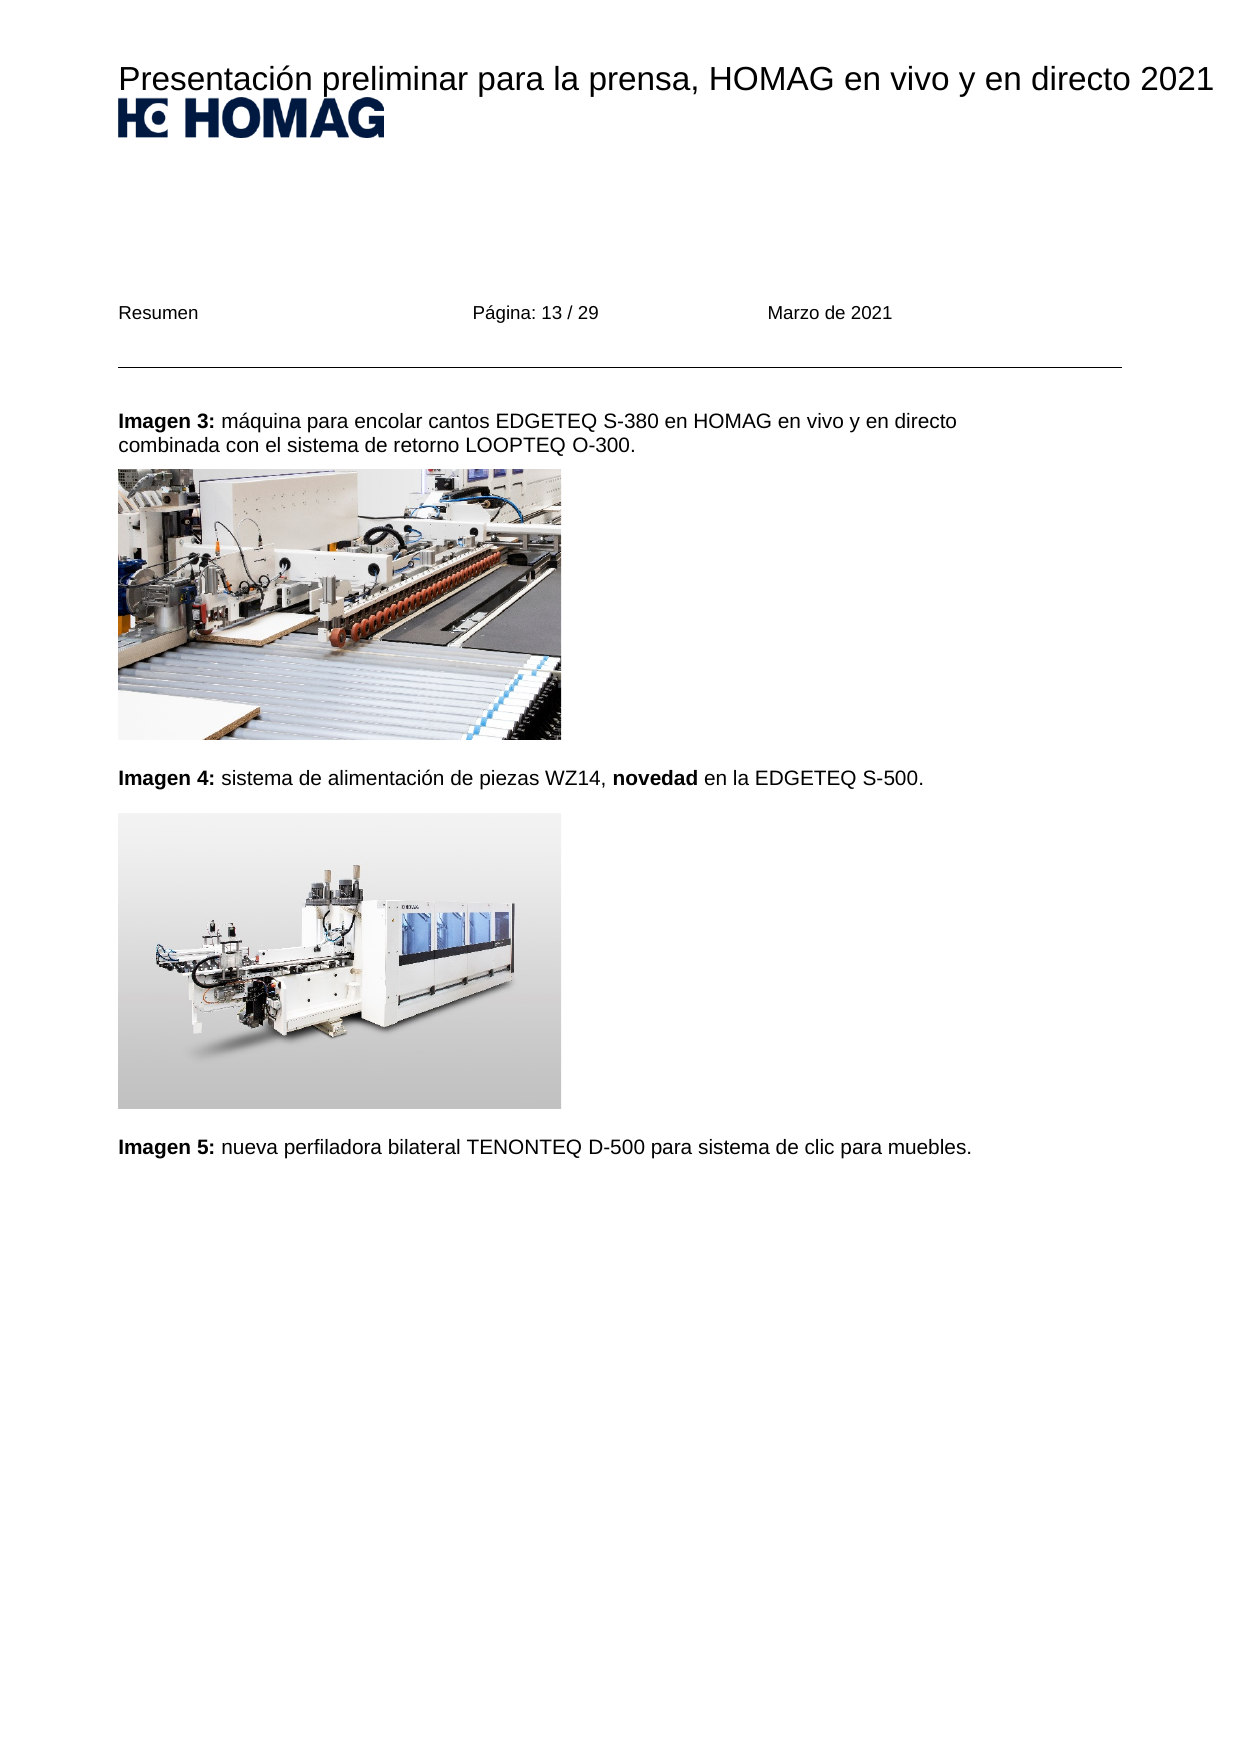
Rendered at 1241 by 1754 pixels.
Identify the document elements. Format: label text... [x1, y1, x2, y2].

text Imagen 4: sistema de alimentación de piezas WZ14, novedad en la EDGETEQ S-500. [118, 765, 1004, 789]
picture [118, 97, 384, 138]
picture [118, 469, 562, 740]
text Imagen 3: máquina para encolar cantos EDGETEQ S-380 en HOMAG en vivo y en directo combinada con el sistema de retorno LOOPTEQ O-300. [118, 409, 1004, 457]
text Imagen 5: nueva perfiladora bilateral TENONTEQ D-500 para sistema de clic para muebles. [118, 1135, 1004, 1159]
picture [118, 813, 562, 1109]
